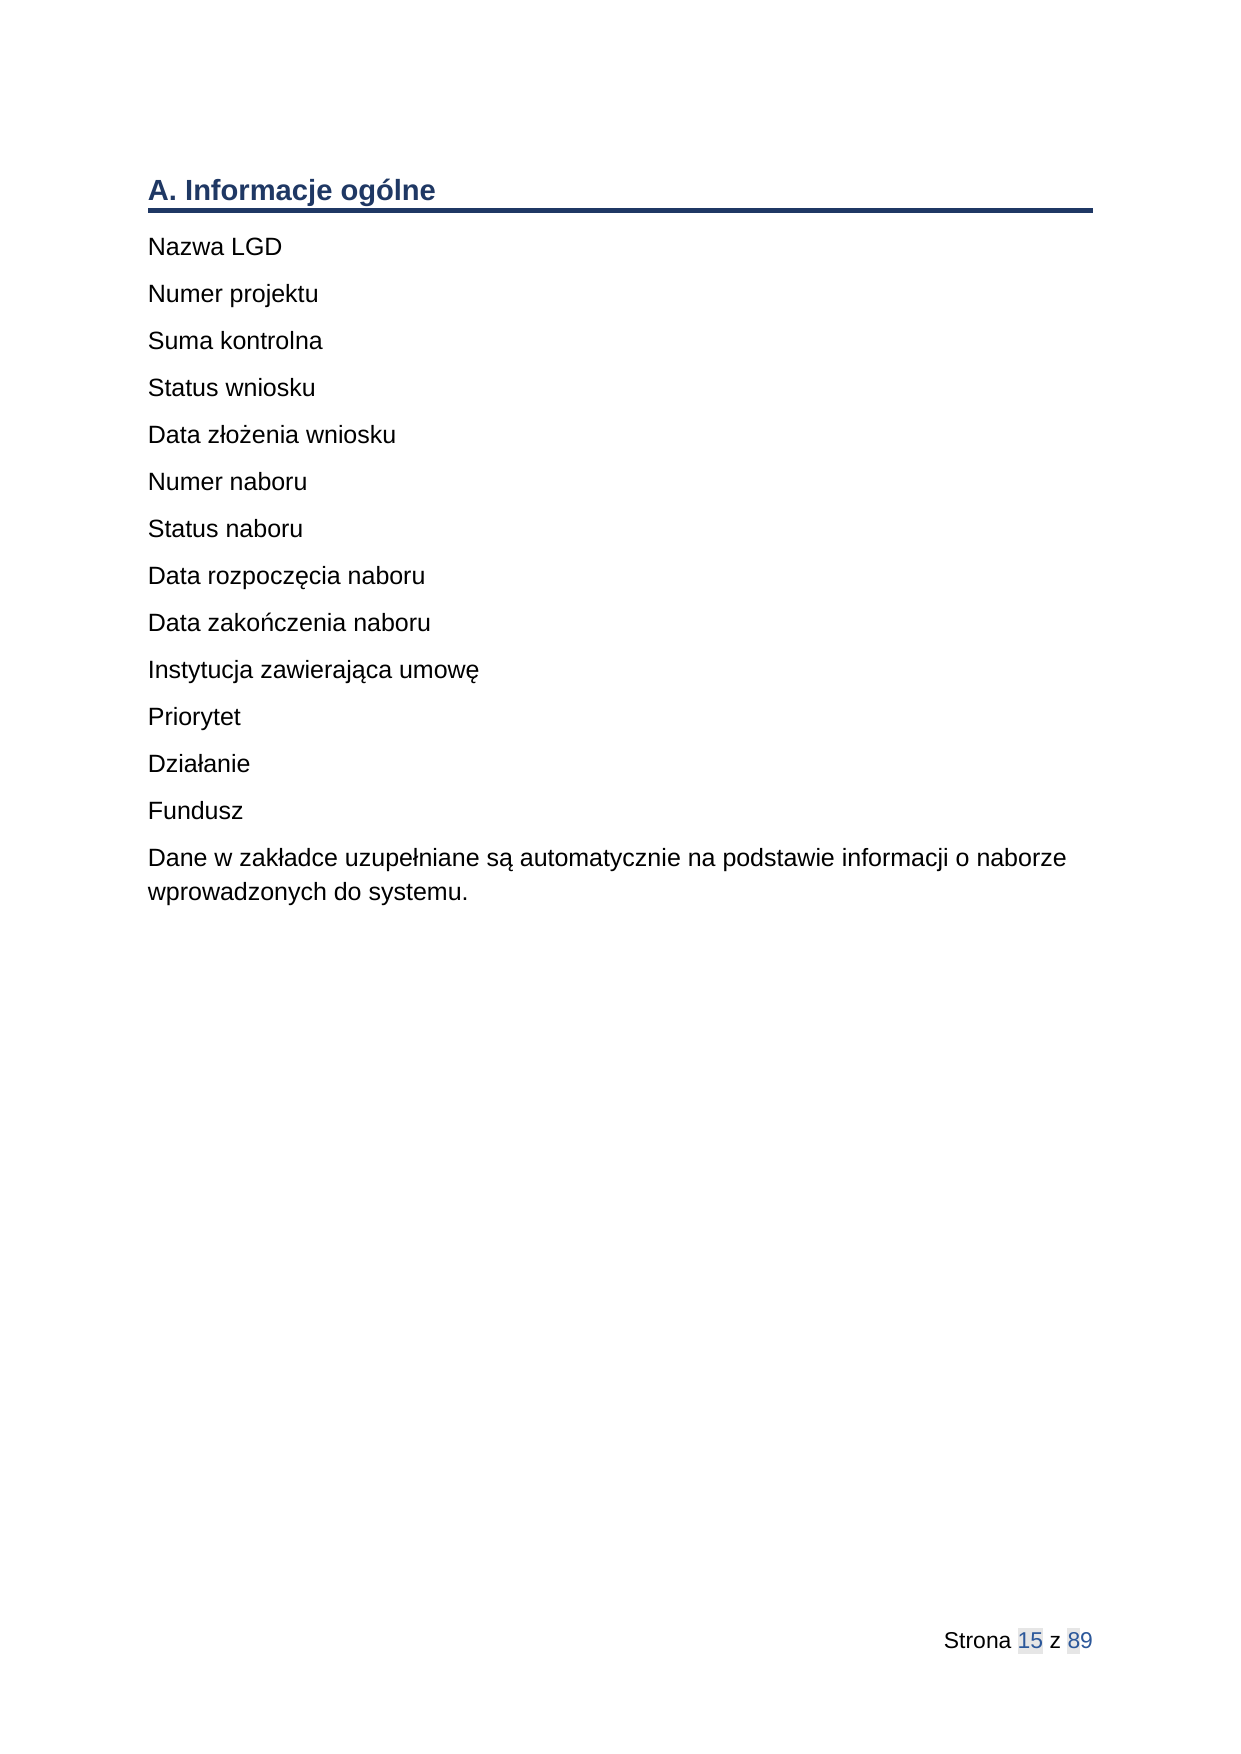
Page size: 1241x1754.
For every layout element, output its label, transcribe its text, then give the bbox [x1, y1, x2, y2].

text Działanie [148, 749, 1093, 778]
text Status wniosku [148, 373, 1093, 402]
text Numer projektu [148, 279, 1093, 308]
text Nazwa LGD [148, 232, 1093, 261]
text Dane w zakładce uzupełniane są automatycznie na podstawie informacji o naborze wprowadzonych do systemu. [148, 843, 1093, 906]
text Fundusz [148, 796, 1093, 824]
text Data rozpoczęcia naboru [148, 561, 1093, 590]
subtitle A. Informacje ogólne [148, 173, 1093, 208]
text Status naboru [148, 514, 1093, 543]
text Data złożenia wniosku [148, 420, 1093, 449]
text Numer naboru [148, 467, 1093, 496]
text Suma kontrolna [148, 326, 1093, 355]
text Data zakończenia naboru [148, 608, 1093, 637]
text Instytucja zawierająca umowę [148, 655, 1093, 684]
text Priorytet [148, 702, 1093, 731]
